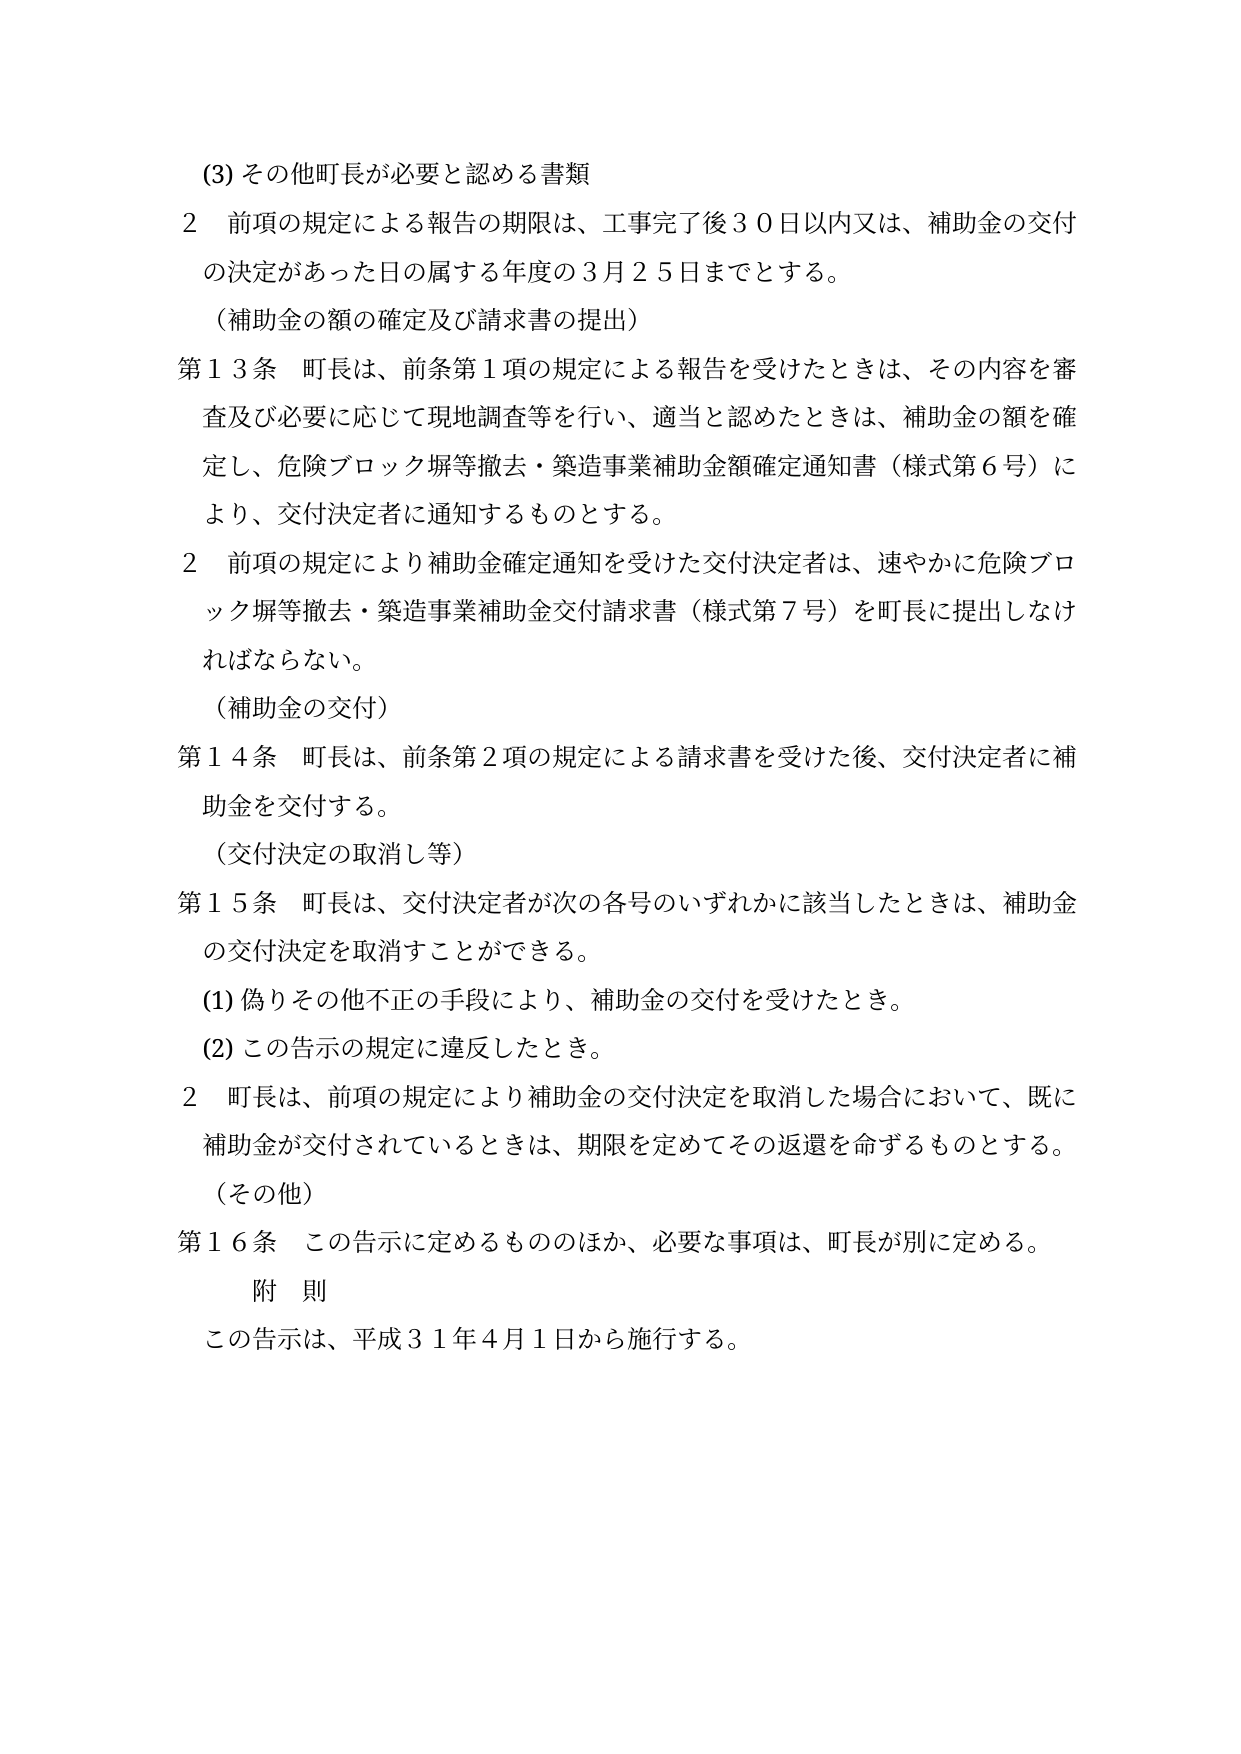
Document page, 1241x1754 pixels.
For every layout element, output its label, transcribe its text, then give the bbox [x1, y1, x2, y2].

text この告示は、平成３１年４月１日から施行する。 [177, 1314, 1092, 1362]
text ２ 前項の規定により補助金確定通知を受けた交付決定者は、速やかに危険ブロック塀等撤去・築造事業補助金交付請求書（様式第７号）を町長に提出しなければならない。 [177, 537, 1092, 683]
text （交付決定の取消し等） [177, 828, 1092, 877]
text （補助金の交付） [177, 683, 1092, 731]
text （補助金の額の確定及び請求書の提出） [177, 294, 1092, 343]
text ２ 前項の規定による報告の期限は、工事完了後３０日以内又は、補助金の交付の決定があった日の属する年度の３月２５日までとする。 [177, 197, 1092, 294]
text （その他） [177, 1168, 1092, 1217]
text 第１６条 この告示に定めるもののほか、必要な事項は、町長が別に定める。 [177, 1217, 1092, 1265]
text 第１３条 町長は、前条第１項の規定による報告を受けたときは、その内容を審査及び必要に応じて現地調査等を行い、適当と認めたときは、補助金の額を確定し、危険ブロック塀等撤去・築造事業補助金額確定通知書（様式第６号）により、交付決定者に通知するものとする。 [177, 343, 1092, 537]
text (2) この告示の規定に違反したとき。 [177, 1023, 1092, 1071]
text 附 則 [177, 1265, 1092, 1314]
text (3) その他町長が必要と認める書類 [177, 149, 1092, 197]
text 第１５条 町長は、交付決定者が次の各号のいずれかに該当したときは、補助金の交付決定を取消すことができる。 [177, 877, 1092, 974]
text 第１４条 町長は、前条第２項の規定による請求書を受けた後、交付決定者に補助金を交付する。 [177, 731, 1092, 828]
text (1) 偽りその他不正の手段により、補助金の交付を受けたとき。 [177, 974, 1092, 1023]
text ２ 町長は、前項の規定により補助金の交付決定を取消した場合において、既に補助金が交付されているときは、期限を定めてその返還を命ずるものとする。 [177, 1071, 1092, 1168]
